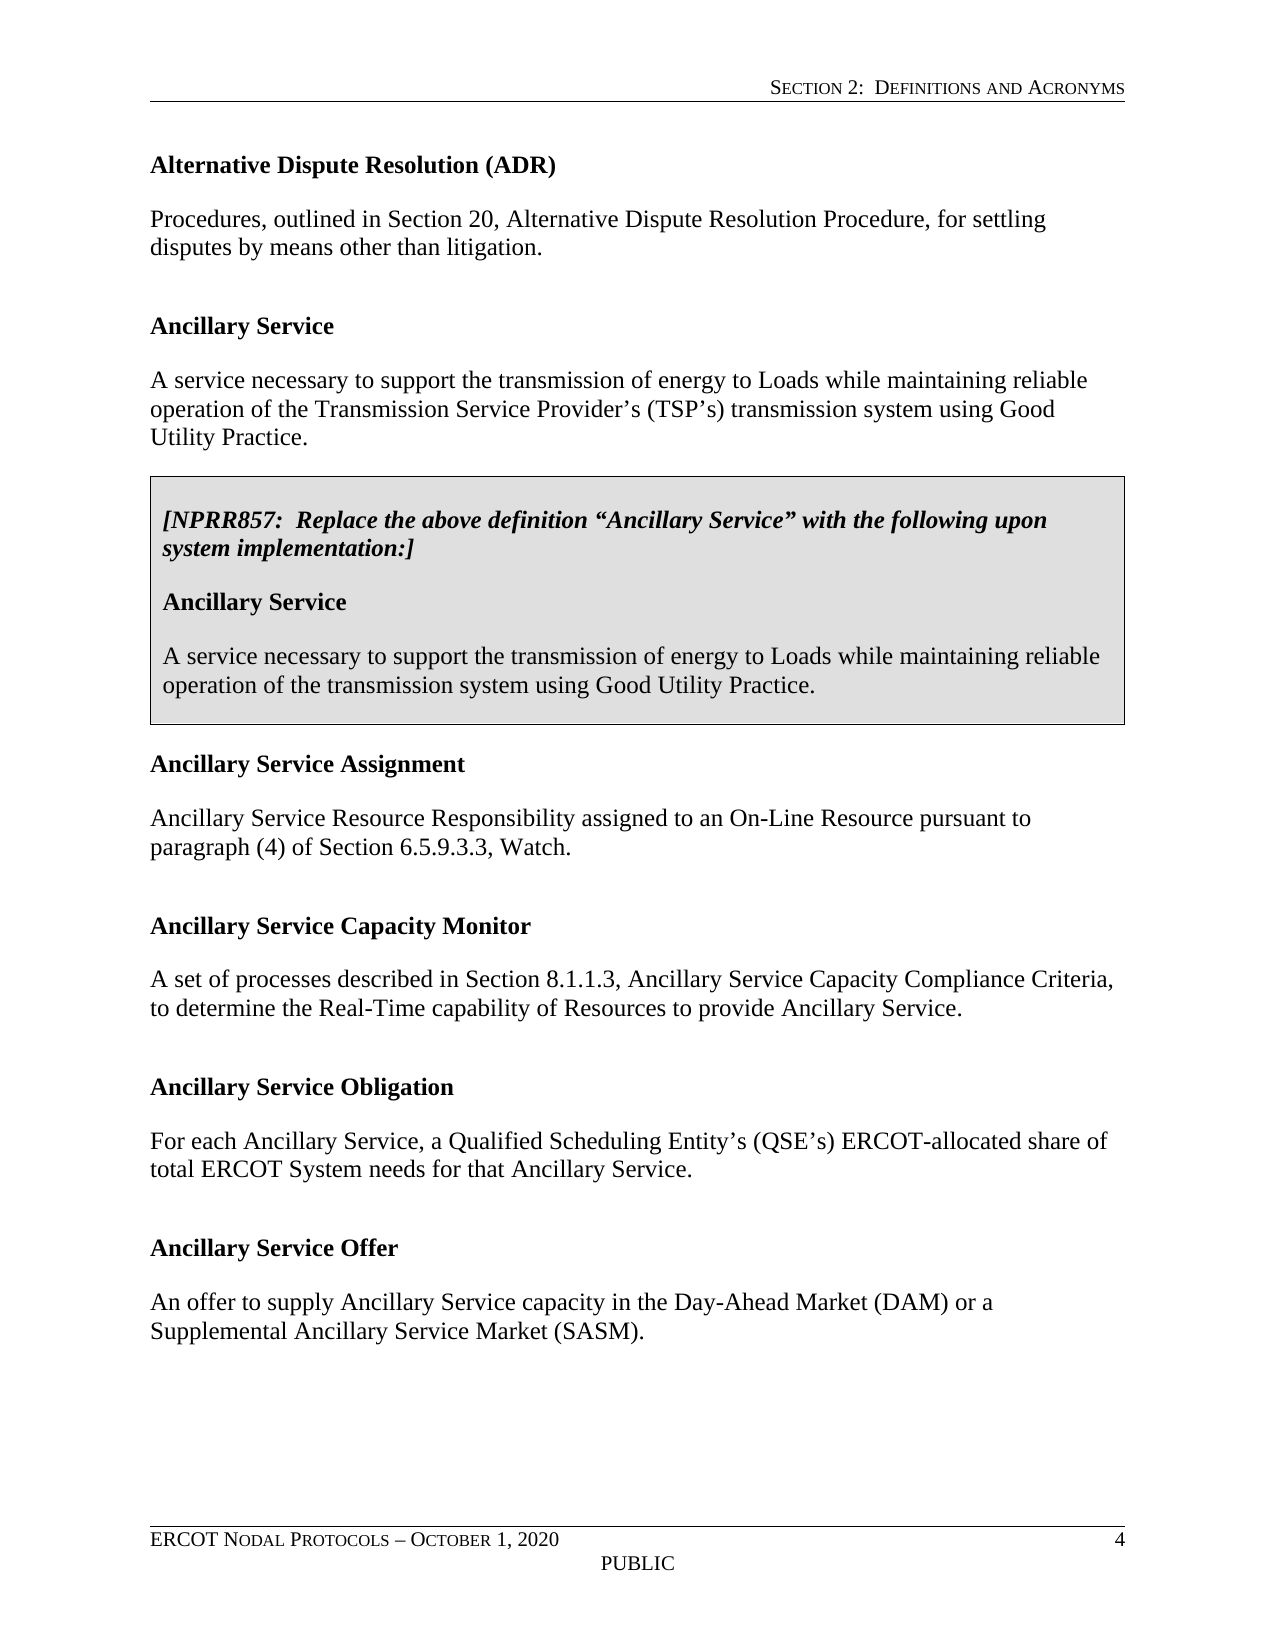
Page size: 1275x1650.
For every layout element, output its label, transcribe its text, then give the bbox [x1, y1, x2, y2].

text Procedures, outlined in Section 20, Alternative Dispute Resolution Procedure, for settling disputes by means other than litigation. [150, 204, 1125, 261]
text Ancillary Service Obligation [150, 1072, 1125, 1101]
text Ancillary Service [150, 311, 1125, 340]
text Ancillary Service Capacity Monitor [150, 911, 1125, 939]
text An offer to supply Ancillary Service capacity in the Day-Ahead Market (DAM) or a Supplemental Ancillary Service Market (SASM). [150, 1287, 1125, 1344]
text Ancillary Service Offer [150, 1233, 1125, 1262]
text Ancillary Service Resource Responsibility assigned to an On-Line Resource pursuant to paragraph (4) of Section 6.5.9.3.3, Watch. [150, 803, 1125, 861]
text A service necessary to support the transmission of energy to Loads while maintaining reliable operation of the Transmission Service Provider’s (TSP’s) transmission system using Good Utility Practice. [150, 365, 1125, 451]
text Ancillary Service Assignment [150, 749, 1125, 778]
text A set of processes described in Section 8.1.1.3, Ancillary Service Capacity Compliance Criteria, to determine the Real-Time capability of Resources to provide Ancillary Service. [150, 964, 1125, 1022]
table_header [NPRR857: Replace the above definition “Ancillary Service” with the following upon system implementation:] Ancillary Service A service necessary to support the transmission of energy to Loads while maintaining reliable operation of the transmission system using Good Utility Practice. [151, 477, 1124, 723]
text Alternative Dispute Resolution (ADR) [150, 150, 1125, 179]
text For each Ancillary Service, a Qualified Scheduling Entity’s (QSE’s) ERCOT-allocated share of total ERCOT System needs for that Ancillary Service. [150, 1126, 1125, 1183]
